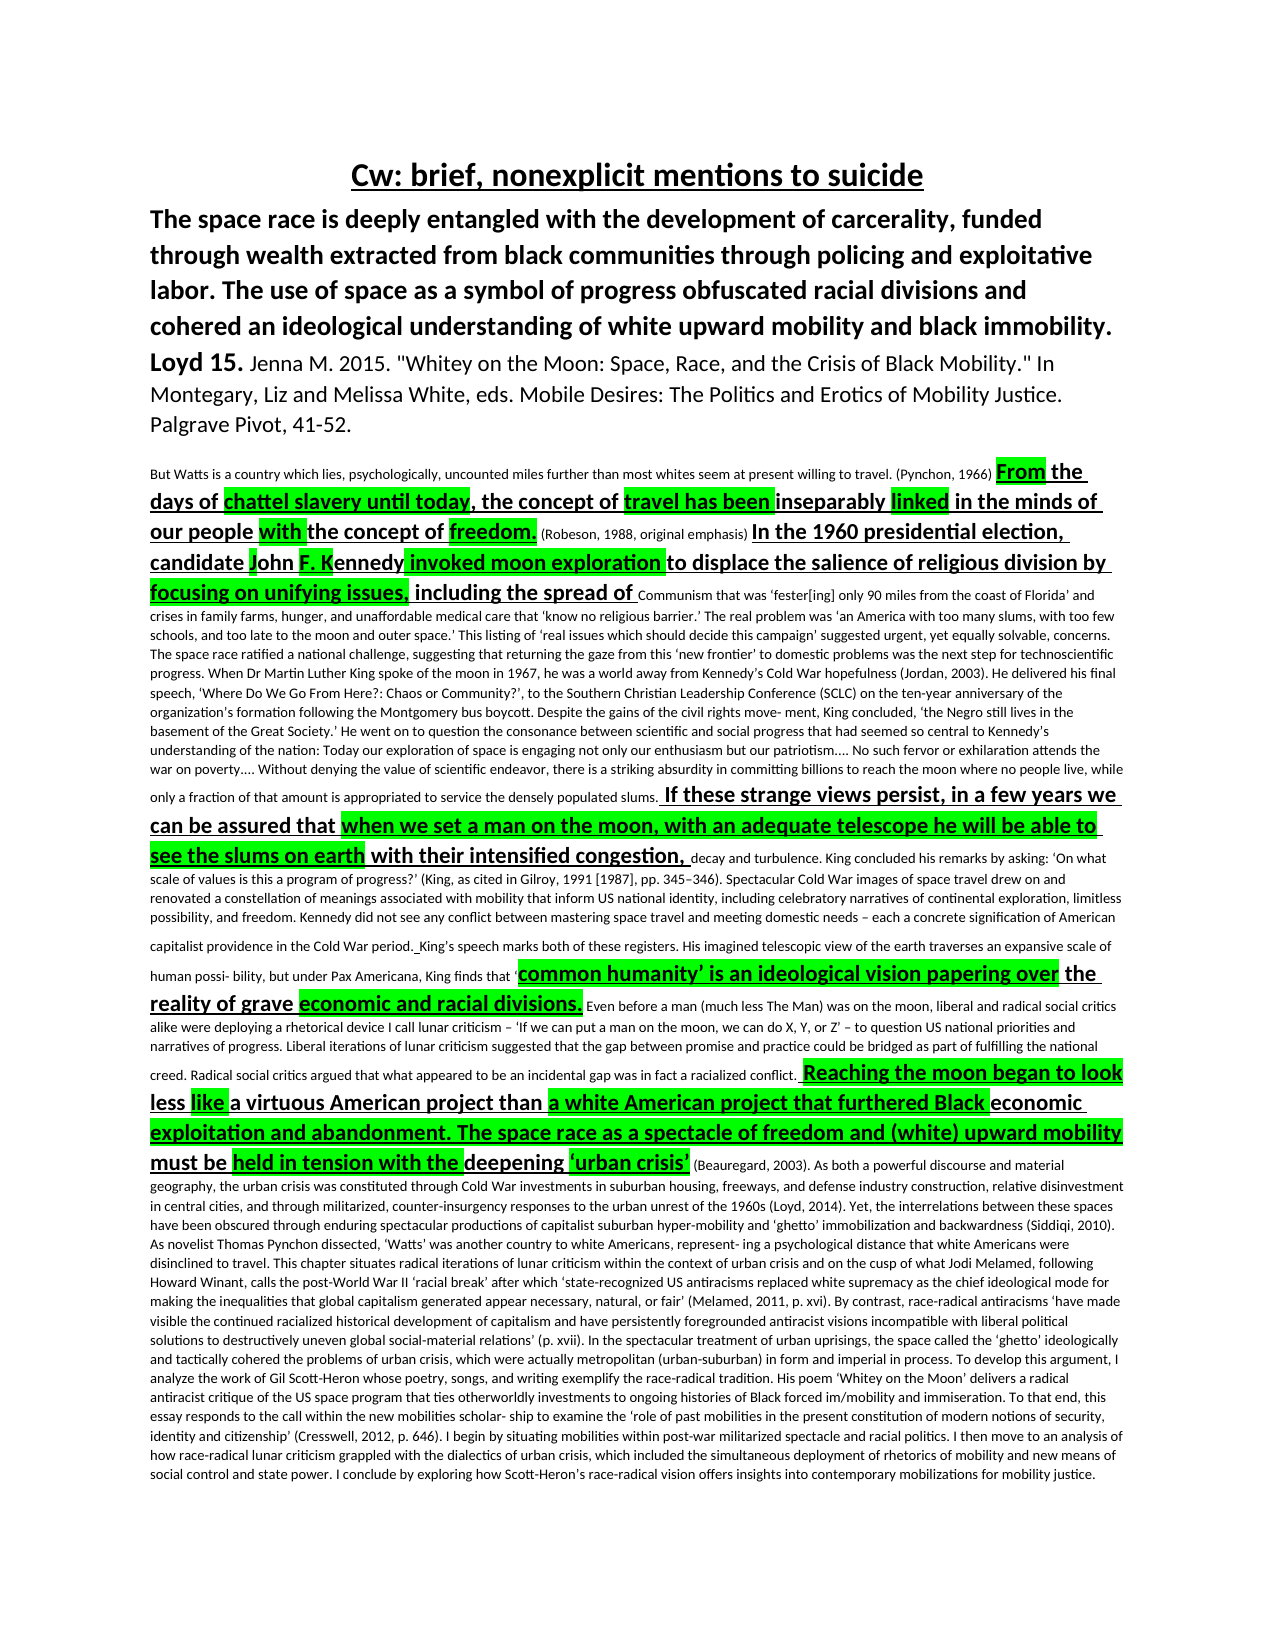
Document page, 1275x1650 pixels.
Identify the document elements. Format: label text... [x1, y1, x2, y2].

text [150, 457, 1125, 1483]
text Loyd 15. Jenna M. 2015. "Whitey on the Moon: Space, Race, and the Crisis of Black Mobility." In Montegary, Liz and Melissa White, eds. Mobile Desires: The Politics and Erotics of Mobility Justice. Palgrave Pivot, 41-52. [150, 345, 1125, 438]
subtitle Cw: brief, nonexplicit mentions to suicide [150, 154, 1125, 195]
subtitle The space race is deeply entangled with the development of carcerality, funded through wealth extracted from black communities through policing and exploitative labor. The use of space as a symbol of progress obfuscated racial divisions and cohered an ideological understanding of white upward mobility and black immobility. [150, 202, 1125, 342]
